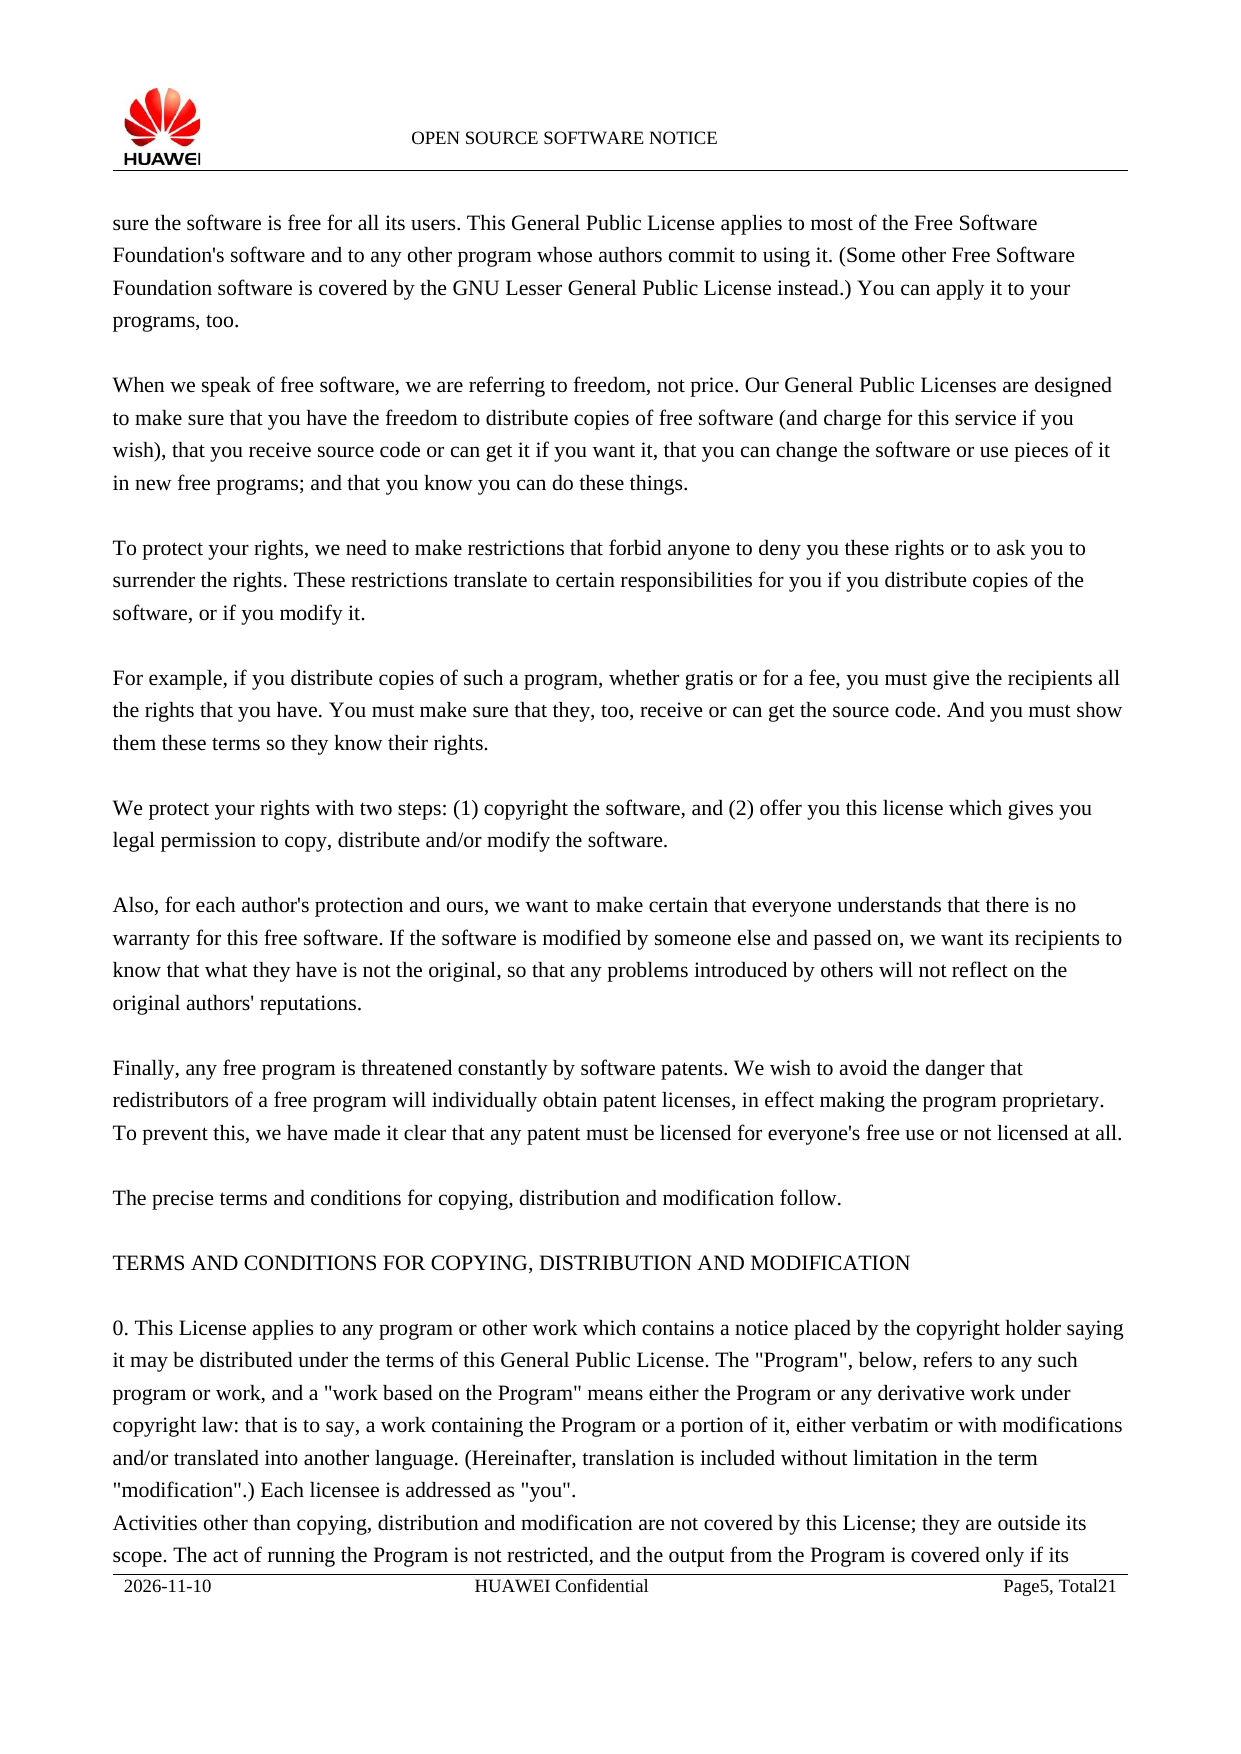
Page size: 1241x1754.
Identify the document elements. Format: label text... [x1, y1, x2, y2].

picture [124, 88, 201, 165]
